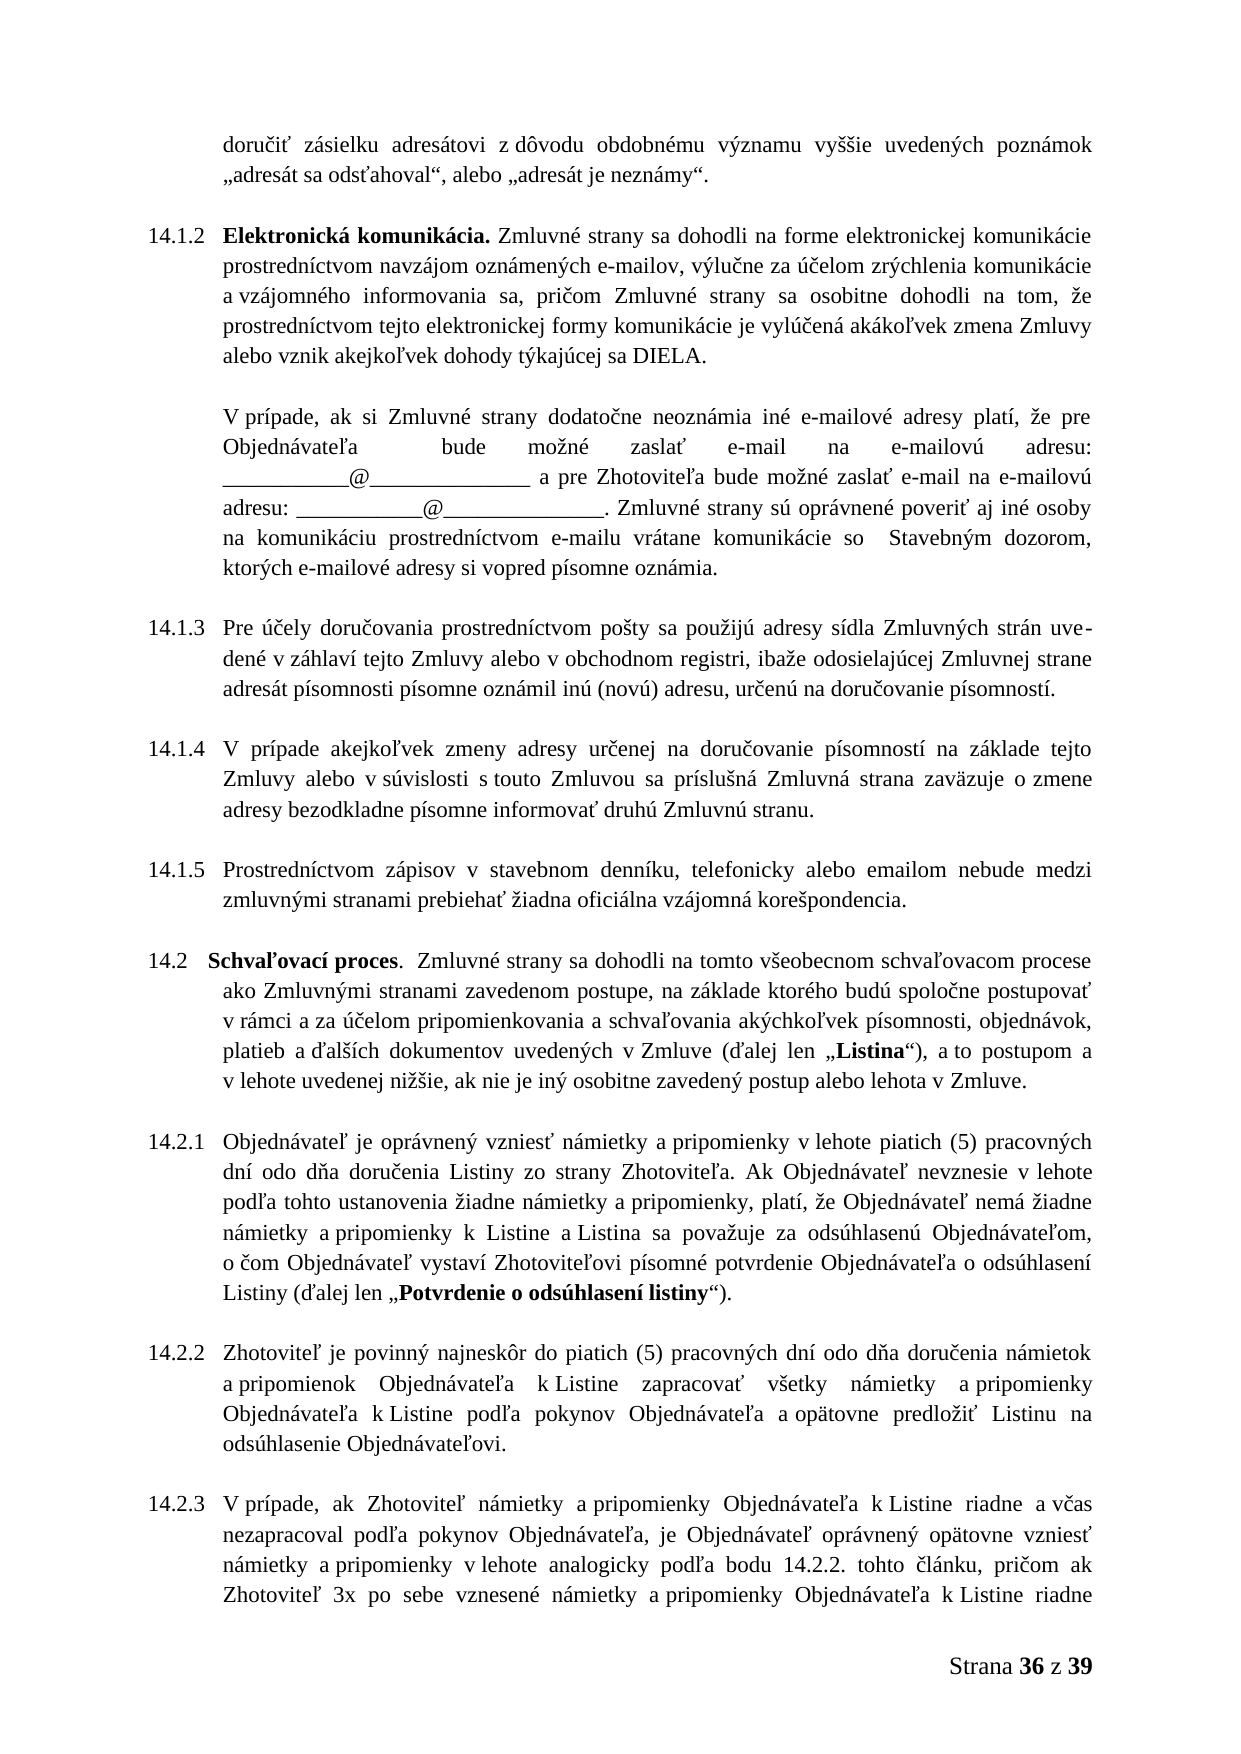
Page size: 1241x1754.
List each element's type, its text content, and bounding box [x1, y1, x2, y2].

list Zhotoviteľ je povinný najneskôr do piatich (5) pracovných dní odo dňa doručenia námietok a pripomienok Objednávateľa k Listine zapracovať všetky námietky a pripomienky Objednávateľa k Listine podľa pokynov Objednávateľa a opätovne predložiť Listinu na odsúhlasenie Objednávateľovi. [148, 1339, 1093, 1456]
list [148, 1490, 1093, 1607]
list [148, 131, 1093, 188]
list Elektronická komunikácia. Zmluvné strany sa dohodli na forme elektronickej komunikácie prostredníctvom navzájom oznámených e-mailov, výlučne za účelom zrýchlenia komunikácie a vzájomného informovania sa, pričom Zmluvné strany sa osobitne dohodli na tom, že prostredníctvom tejto elektronickej formy komunikácie je vylúčená akákoľvek zmena Zmluvy alebo vznik akejkoľvek dohody týkajúcej sa DIELA. [148, 222, 1093, 369]
list Objednávateľ je oprávnený vzniesť námietky a pripomienky v lehote piatich (5) pracovných dní odo dňa doručenia Listiny zo strany Zhotoviteľa. Ak Objednávateľ nevznesie v lehote podľa tohto ustanovenia žiadne námietky a pripomienky, platí, že Objednávateľ nemá žiadne námietky a pripomienky k Listine a Listina sa považuje za odsúhlasenú Objednávateľom, o čom Objednávateľ vystaví Zhotoviteľovi písomné potvrdenie Objednávateľa o odsúhlasení Listiny (ďalej len „Potvrdenie o odsúhlasení listiny“). [148, 1128, 1093, 1305]
list V prípade akejkoľvek zmeny adresy určenej na doručovanie písomností na základe tejto Zmluvy alebo v súvislosti s touto Zmluvou sa príslušná Zmluvná strana zaväzuje o zmene adresy bezodkladne písomne informovať druhú Zmluvnú stranu. [148, 735, 1093, 822]
text V prípade, ak si Zmluvné strany dodatočne neoznámia iné e-mailové adresy platí, že pre Objednávateľa bude možné zaslať e-mail na e-mailovú adresu: ___________@______________ a pre Zhotoviteľa bude možné zaslať e-mail na e-mailovú adresu: ___________@______________. Zmluvné strany sú oprávnené poveriť aj iné osoby na komunikáciu prostredníctvom e-mailu vrátane komunikácie so Stavebným dozorom, ktorých e-mailové adresy si vopred písomne oznámia. [223, 403, 1093, 580]
list Prostredníctvom zápisov v stavebnom denníku, telefonicky alebo emailom nebude medzi zmluvnými stranami prebiehať žiadna oficiálna vzájomná korešpondencia. [148, 856, 1093, 913]
list Pre účely doručovania prostredníctvom pošty sa použijú adresy sídla Zmluvných strán uvedené v záhlaví tejto Zmluvy alebo v obchodnom registri, ibaže odosielajúcej Zmluvnej strane adresát písomnosti písomne oznámil inú (novú) adresu, určenú na doručovanie písomností. [148, 614, 1093, 701]
list Schvaľovací proces. Zmluvné strany sa dohodli na tomto všeobecnom schvaľovacom procese ako Zmluvnými stranami zavedenom postupe, na základe ktorého budú spoločne postupovať v rámci a za účelom pripomienkovania a schvaľovania akýchkoľvek písomnosti, objednávok, platieb a ďalších dokumentov uvedených v Zmluve (ďalej len „Listina“), a to postupom a v lehote uvedenej nižšie, ak nie je iný osobitne zavedený postup alebo lehota v Zmluve. [148, 947, 1093, 1094]
